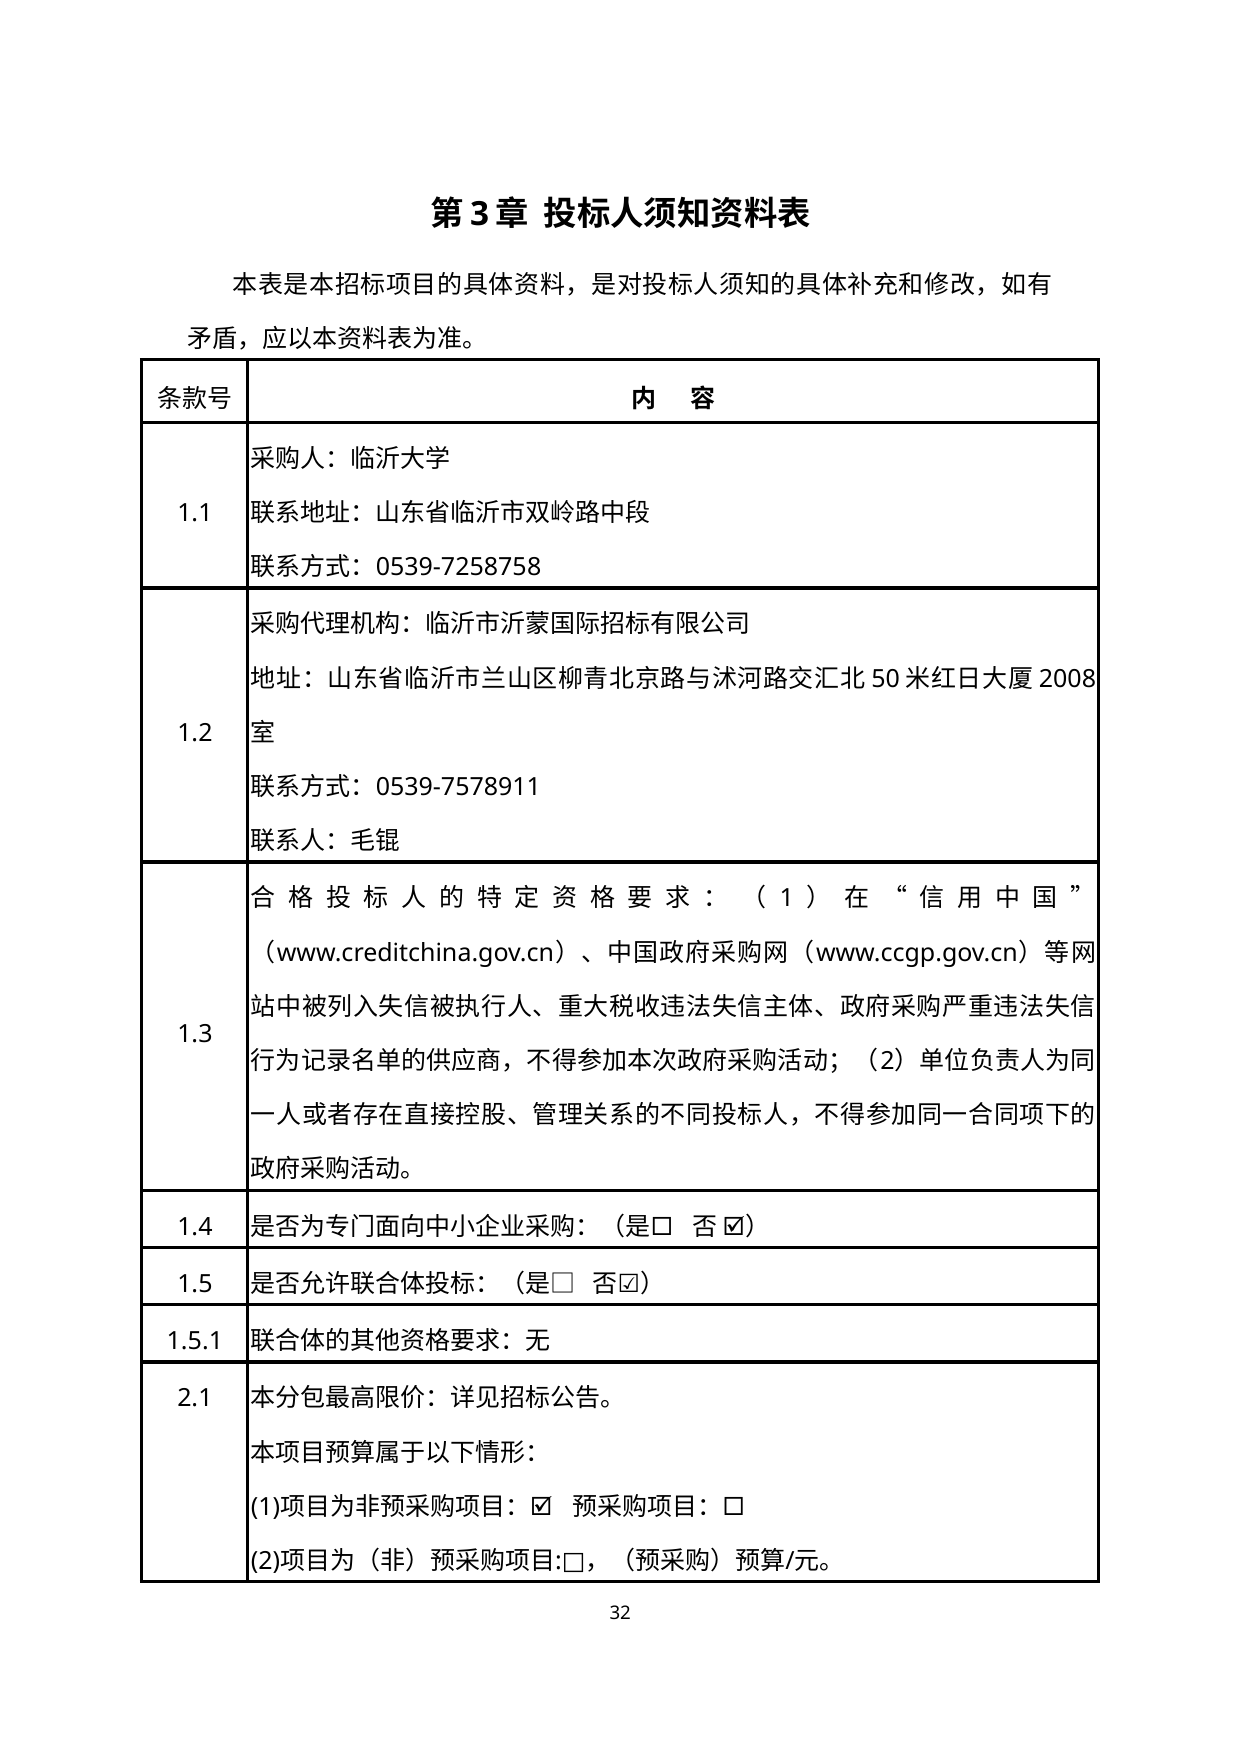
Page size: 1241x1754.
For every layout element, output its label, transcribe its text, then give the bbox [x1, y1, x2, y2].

table_cell 1.1 [143, 424, 246, 586]
table_cell 1.5 [143, 1249, 246, 1303]
table_cell 采购代理机构：临沂市沂蒙国际招标有限公司 地址：山东省临沂市兰山区柳青北京路与沭河路交汇北50米红日大厦2008室 联系方式：0539-7578911 联系人：毛锟 [249, 590, 1097, 860]
table_cell 1.2 [143, 590, 246, 860]
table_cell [249, 1364, 1097, 1580]
table_cell 联合体的其他资格要求：无 [249, 1306, 1097, 1360]
table_cell 1.4 [143, 1192, 246, 1246]
table_cell 合格投标人的特定资格要求：（1）在“信用中国”（www.creditchina.gov.cn）、中国政府采购网（www.ccgp.gov.cn）等网站中被列入失信被执行人、重大税收违法失信主体、政府采购严重违法失信行为记录名单的供应商，不得参加本次政府采购活动；（2）单位负责人为同一人或者存在直接控股、管理关系的不同投标人，不得参加同一合同项下的政府采购活动。 [249, 864, 1097, 1188]
table_cell 采购人：临沂大学 联系地址：山东省临沂市双岭路中段 联系方式：0539-7258758 [249, 424, 1097, 586]
table_cell 2.1 [143, 1364, 246, 1580]
table_cell 是否为专门面向中小企业采购：（是 否） [249, 1192, 1097, 1246]
table_header 条款号 [143, 361, 246, 421]
table_header 内 容 [249, 361, 1097, 421]
text 本表是本招标项目的具体资料，是对投标人须知的具体补充和修改，如有矛盾，应以本资料表为准。 [187, 250, 1053, 358]
subtitle 第3章 投标人须知资料表 [187, 175, 1053, 237]
table_cell 1.3 [143, 864, 246, 1188]
table_cell 是否允许联合体投标：（是□ 否☑） [249, 1249, 1097, 1303]
table_cell 1.5.1 [143, 1306, 246, 1360]
